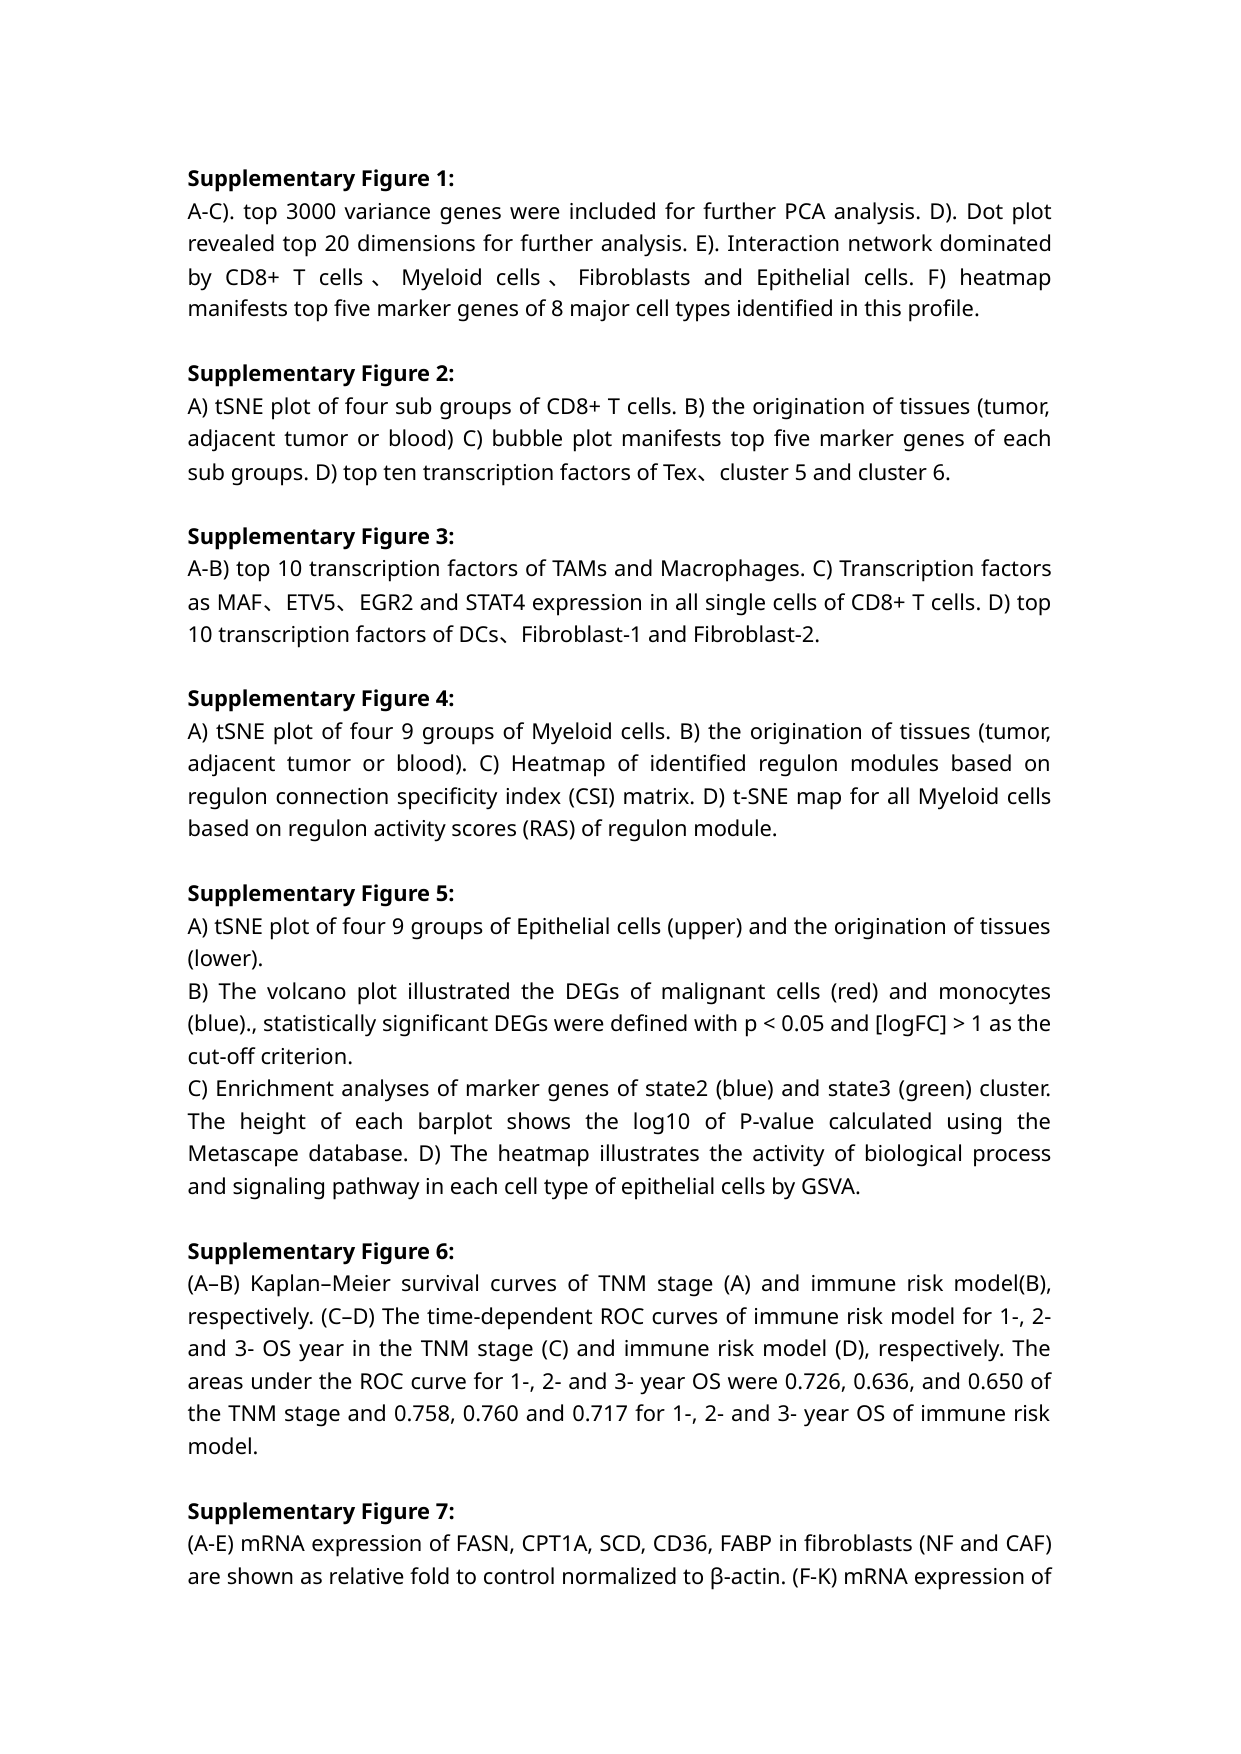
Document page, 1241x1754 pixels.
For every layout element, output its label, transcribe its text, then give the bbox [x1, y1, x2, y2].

text A) tSNE plot of four sub groups of CD8+ T cells. B) the origination of tissues (tumor, adjacent tumor or blood) C) bubble plot manifests top five marker genes of each sub groups. D) top ten transcription factors of Tex、cluster 5 and cluster 6. [187, 389, 1053, 487]
text Supplementary Figure 4: [187, 682, 1053, 714]
text A-C). top 3000 variance genes were included for further PCA analysis. D). Dot plot revealed top 20 dimensions for further analysis. E). Interaction network dominated by CD8+ T cells、Myeloid cells、Fibroblasts and Epithelial cells. F) heatmap manifests top five marker genes of 8 major cell types identified in this profile. [187, 194, 1053, 324]
text Supplementary Figure 6: [187, 1234, 1053, 1267]
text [187, 1527, 1053, 1592]
text A) tSNE plot of four 9 groups of Epithelial cells (upper) and the origination of tissues (lower). [187, 909, 1053, 974]
text Supplementary Figure 2: [187, 357, 1053, 389]
text B) The volcano plot illustrated the DEGs of malignant cells (red) and monocytes (blue)., statistically significant DEGs were defined with p < 0.05 and [logFC] > 1 as the cut-off criterion. [187, 974, 1053, 1072]
text Supplementary Figure 5: [187, 877, 1053, 909]
text A) tSNE plot of four 9 groups of Myeloid cells. B) the origination of tissues (tumor, adjacent tumor or blood). C) Heatmap of identified regulon modules based on regulon connection specificity index (CSI) matrix. D) t-SNE map for all Myeloid cells based on regulon activity scores (RAS) of regulon module. [187, 714, 1053, 844]
text C) Enrichment analyses of marker genes of state2 (blue) and state3 (green) cluster. The height of each barplot shows the log10 of P-value calculated using the Metascape database. D) The heatmap illustrates the activity of biological process and signaling pathway in each cell type of epithelial cells by GSVA. [187, 1072, 1053, 1202]
text (A–B) Kaplan–Meier survival curves of TNM stage (A) and immune risk model(B), respectively. (C–D) The time-dependent ROC curves of immune risk model for 1-, 2- and 3- OS year in the TNM stage (C) and immune risk model (D), respectively. The areas under the ROC curve for 1-, 2- and 3- year OS were 0.726, 0.636, and 0.650 of the TNM stage and 0.758, 0.760 and 0.717 for 1-, 2- and 3- year OS of immune risk model. [187, 1267, 1053, 1462]
text Supplementary Figure 1: [187, 162, 1053, 194]
text Supplementary Figure 7: [187, 1494, 1053, 1527]
text Supplementary Figure 3: [187, 519, 1053, 552]
text A-B) top 10 transcription factors of TAMs and Macrophages. C) Transcription factors as MAF、ETV5、EGR2 and STAT4 expression in all single cells of CD8+ T cells. D) top 10 transcription factors of DCs、Fibroblast-1 and Fibroblast-2. [187, 552, 1053, 649]
